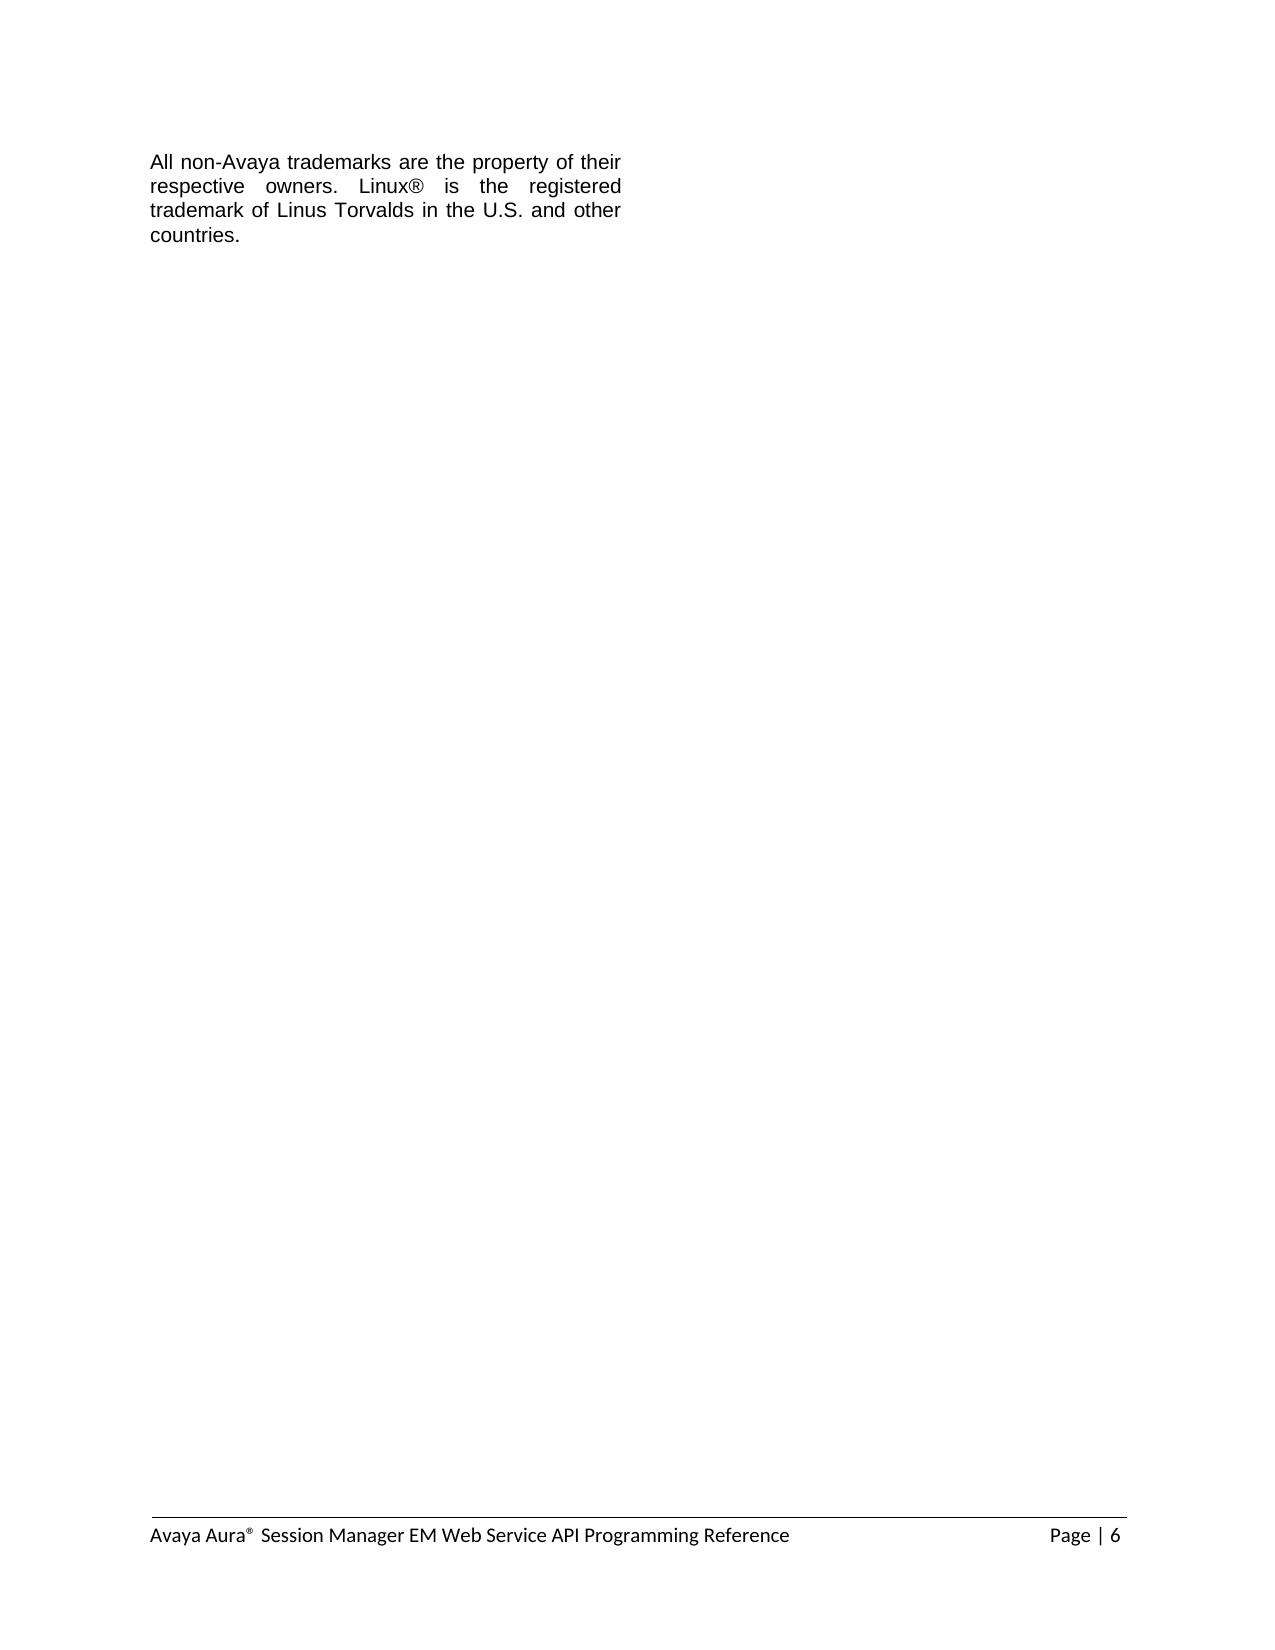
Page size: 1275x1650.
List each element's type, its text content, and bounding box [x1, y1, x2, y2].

text All non-Avaya trademarks are the property of their respective owners. Linux® is the registered trademark of Linus Torvalds in the U.S. and other countries. [150, 150, 622, 247]
